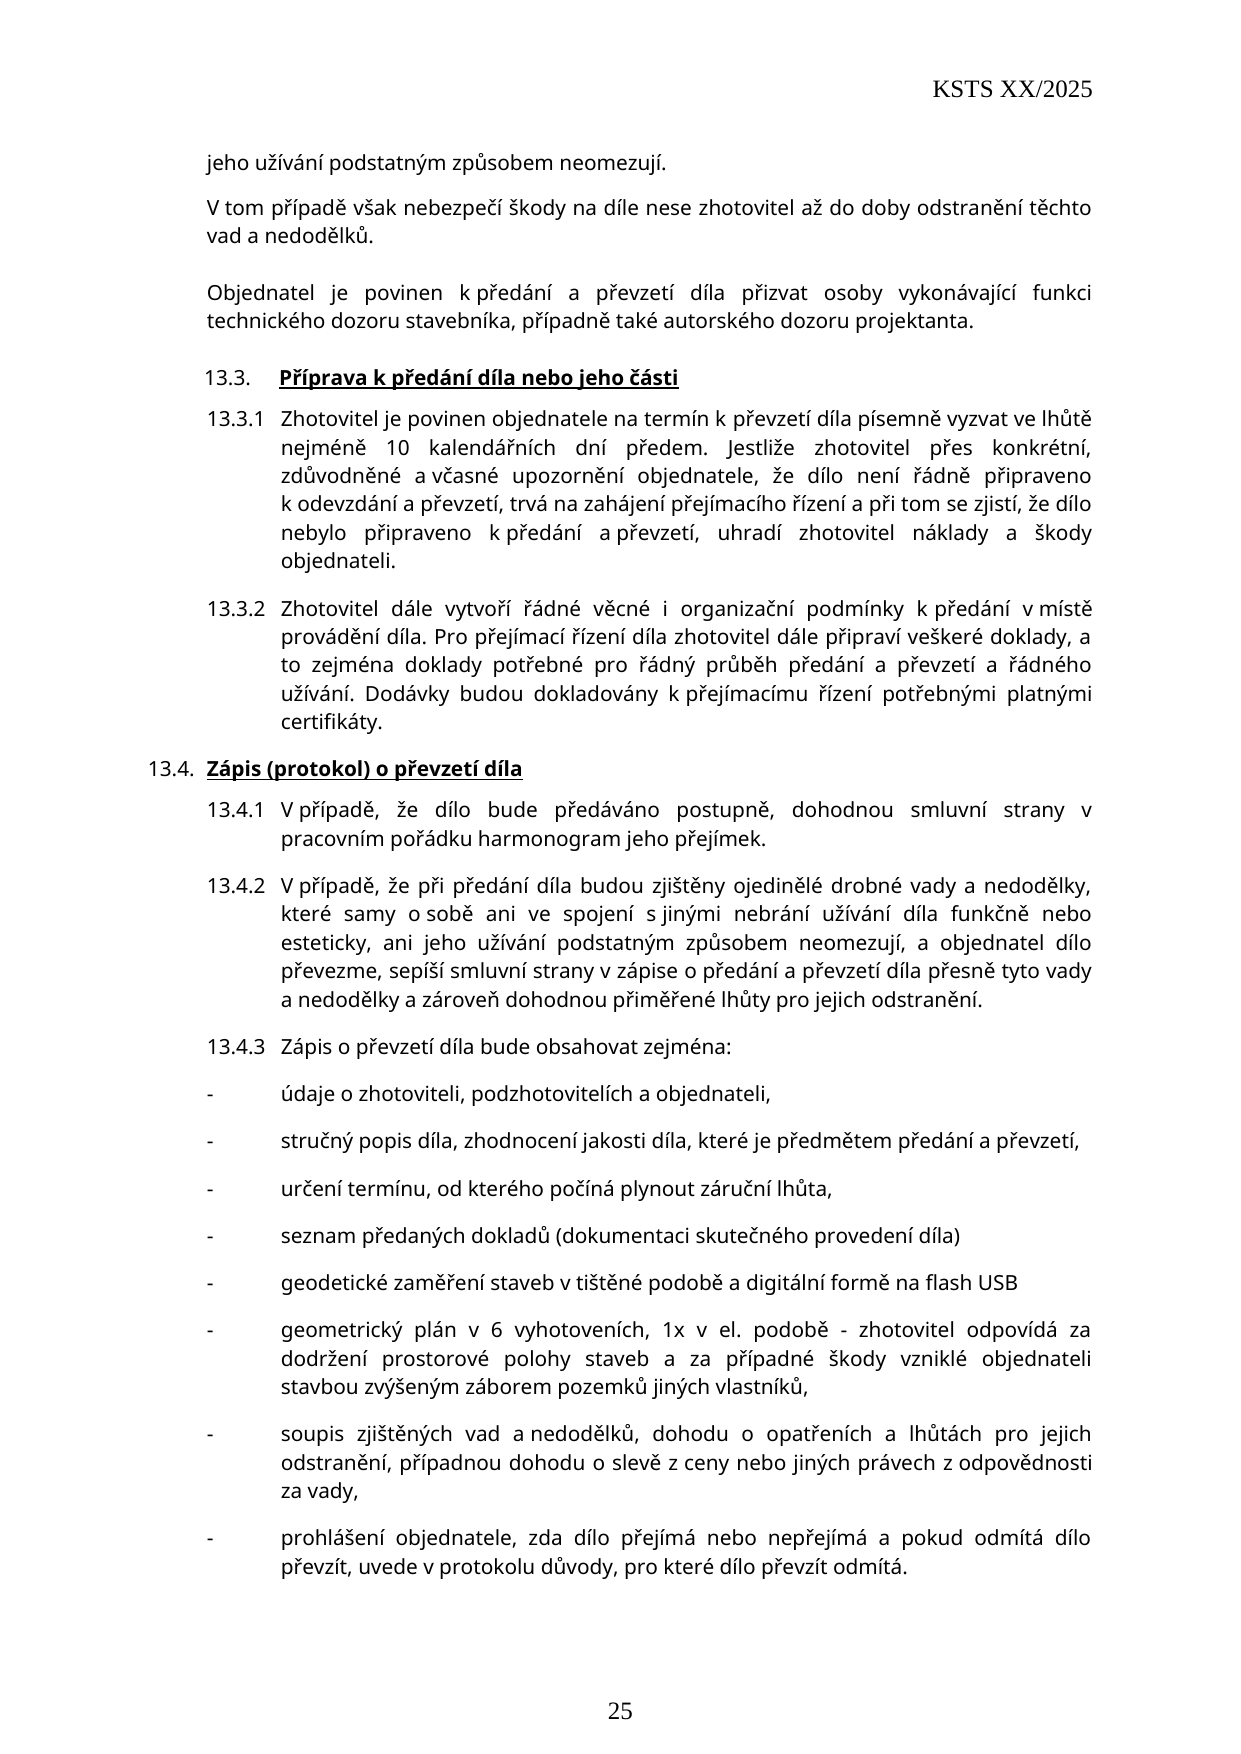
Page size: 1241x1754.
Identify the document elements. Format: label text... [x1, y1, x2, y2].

text - stručný popis díla, zhodnocení jakosti díla, které je předmětem předání a převzetí, [207, 1126, 1093, 1155]
text 13.3.1 Zhotovitel je povinen objednatele na termín k převzetí díla písemně vyzvat ve lhůtě nejméně 10 kalendářních dní předem. Jestliže zhotovitel přes konkrétní, zdůvodněné a včasné upozornění objednatele, že dílo není řádně připraveno k odevzdání a převzetí, trvá na zahájení přejímacího řízení a při tom se zjistí, že dílo nebylo připraveno k předání a převzetí, uhradí zhotovitel náklady a škody objednateli. [207, 404, 1093, 575]
text V tom případě však nebezpečí škody na díle nese zhotovitel až do doby odstranění těchto vad a nedodělků. [207, 193, 1093, 249]
text - geometrický plán v 6 vyhotoveních, 1x v el. podobě - zhotovitel odpovídá za dodržení prostorové polohy staveb a za případné škody vzniklé objednateli stavbou zvýšeným záborem pozemků jiných vlastníků, [207, 1315, 1093, 1401]
text - geodetické zaměření staveb v tištěné podobě a digitální formě na flash USB [207, 1268, 1093, 1296]
text - seznam předaných dokladů (dokumentaci skutečného provedení díla) [207, 1221, 1093, 1249]
text 13.3.2 Zhotovitel dále vytvoří řádné věcné i organizační podmínky k předání v místě provádění díla. Pro přejímací řízení díla zhotovitel dále připraví veškeré doklady, a to zejména doklady potřebné pro řádný průběh předání a převzetí a řádného užívání. Dodávky budou dokladovány k přejímacímu řízení potřebnými platnými certifikáty. [207, 594, 1093, 736]
text 13.4.2 V případě, že při předání díla budou zjištěny ojedinělé drobné vady a nedodělky, které samy o sobě ani ve spojení s jinými nebrání užívání díla funkčně nebo esteticky, ani jeho užívání podstatným způsobem neomezují, a objednatel dílo převezme, sepíší smluvní strany v zápise o předání a převzetí díla přesně tyto vady a nedodělky a zároveň dohodnou přiměřené lhůty pro jejich odstranění. [207, 871, 1093, 1013]
text - určení termínu, od kterého počíná plynout záruční lhůta, [207, 1174, 1093, 1202]
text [207, 148, 1093, 176]
text 13.4.3 Zápis o převzetí díla bude obsahovat zejména: [207, 1032, 1093, 1061]
text - soupis zjištěných vad a nedodělků, dohodu o opatřeních a lhůtách pro jejich odstranění, případnou dohodu o slevě z ceny nebo jiných právech z odpovědnosti za vady, [207, 1419, 1093, 1504]
list Zápis (protokol) o převzetí díla [148, 754, 1093, 783]
text 13.4.1 V případě, že dílo bude předáváno postupně, dohodnou smluvní strany v pracovním pořádku harmonogram jeho přejímek. [207, 796, 1093, 852]
text - prohlášení objednatele, zda dílo přejímá nebo nepřejímá a pokud odmítá dílo převzít, uvede v protokolu důvody, pro které dílo převzít odmítá. [207, 1523, 1093, 1580]
text Objednatel je povinen k předání a převzetí díla přizvat osoby vykonávající funkci technického dozoru stavebníka, případně také autorského dozoru projektanta. [207, 278, 1093, 335]
list Příprava k předání díla nebo jeho části [204, 363, 1093, 392]
text - údaje o zhotoviteli, podzhotovitelích a objednateli, [207, 1079, 1093, 1108]
